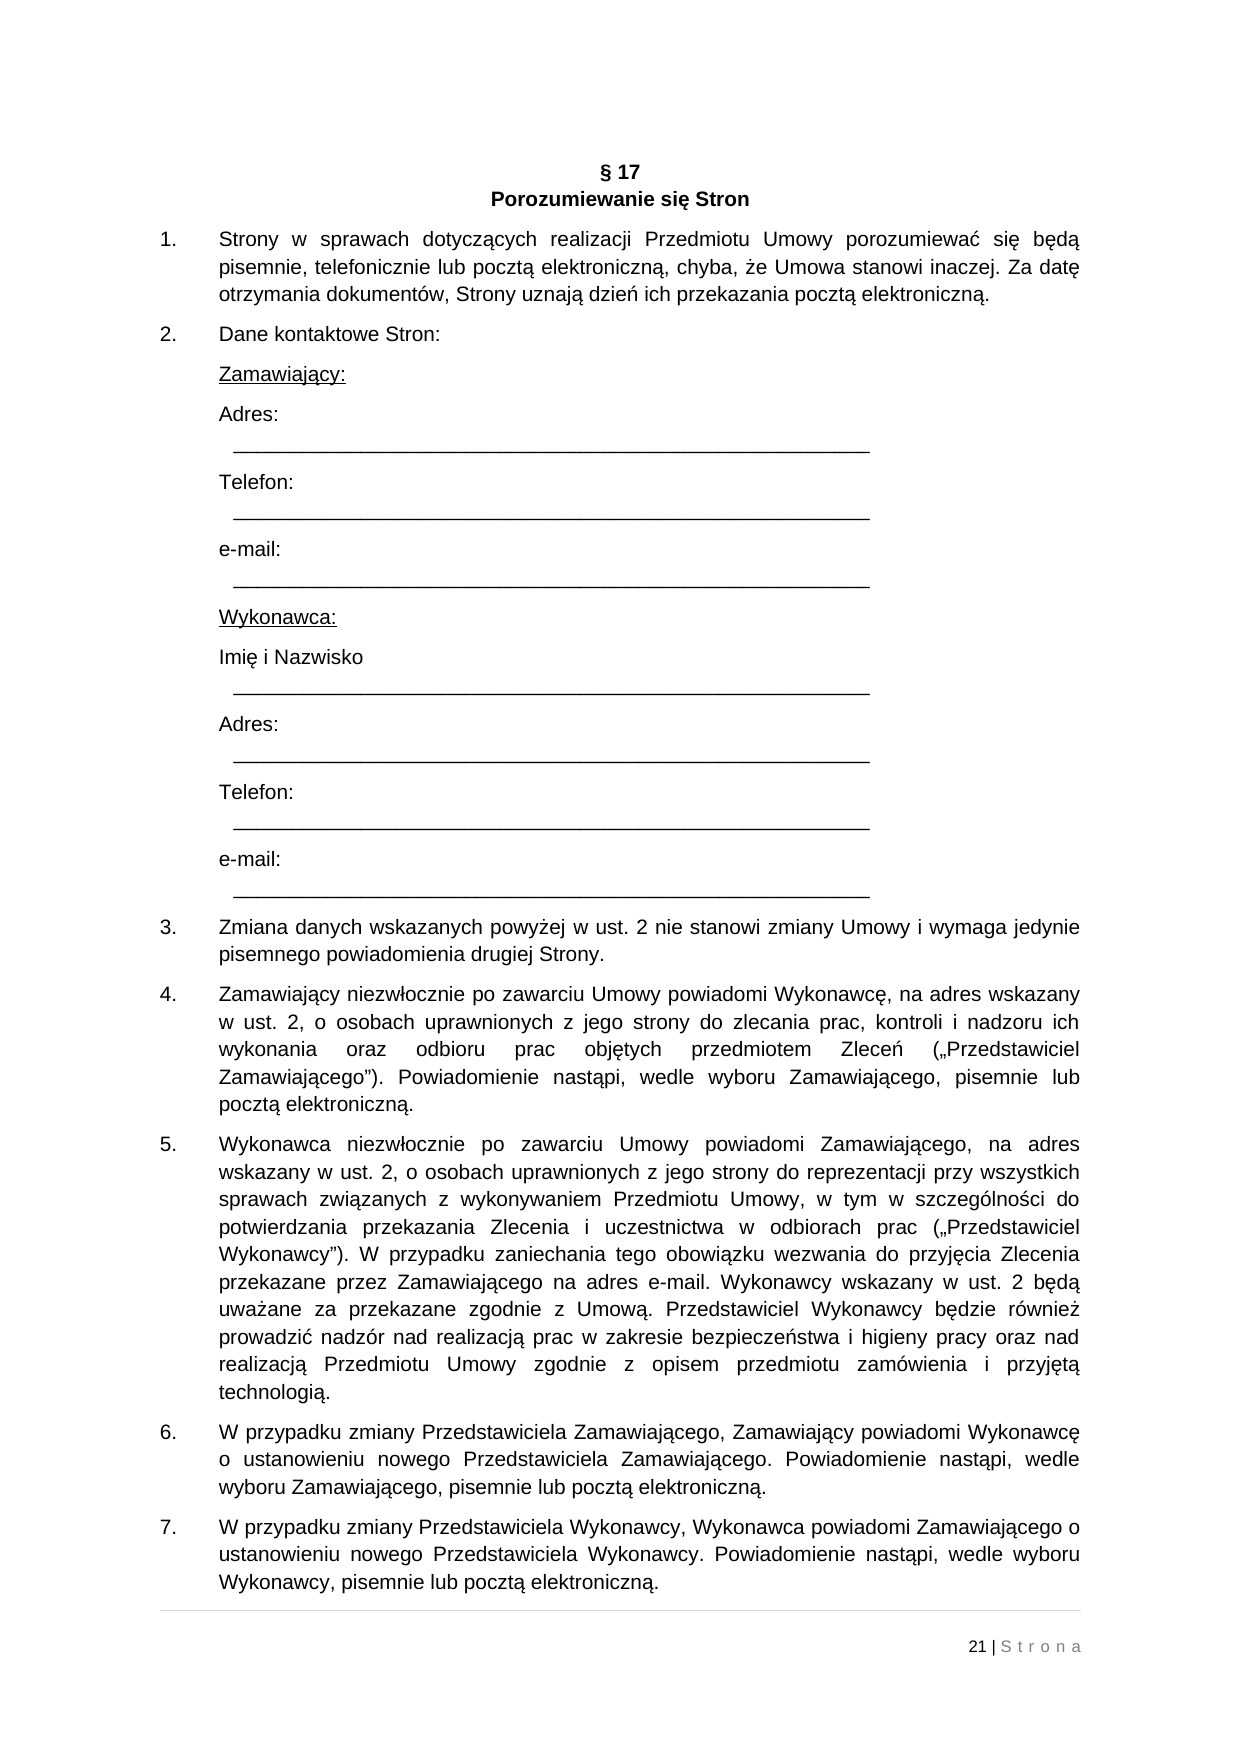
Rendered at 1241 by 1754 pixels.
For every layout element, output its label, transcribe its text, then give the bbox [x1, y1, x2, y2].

text Wykonawca: [218, 604, 1081, 628]
text Zamawiający: [218, 362, 1081, 386]
text Imię i Nazwisko _______________________________________________________ [218, 644, 1081, 696]
list W przypadku zmiany Przedstawiciela Wykonawcy, Wykonawca powiadomi Zamawiającego o ustanowieniu nowego Przedstawiciela Wykonawcy. Powiadomienie nastąpi, wedle wyboru Wykonawcy, pisemnie lub pocztą elektroniczną. [159, 1514, 1081, 1593]
list Dane kontaktowe Stron: [159, 322, 1081, 346]
text Telefon: _______________________________________________________ [218, 469, 1081, 521]
list Zamawiający niezwłocznie po zawarciu Umowy powiadomi Wykonawcę, na adres wskazany w ust. 2, o osobach uprawnionych z jego strony do zlecania prac, kontroli i nadzoru ich wykonania oraz odbioru prac objętych przedmiotem Zleceń („Przedstawiciel Zamawiającego”). Powiadomienie nastąpi, wedle wyboru Zamawiającego, pisemnie lub pocztą elektroniczną. [159, 982, 1081, 1116]
text Telefon: _______________________________________________________ [218, 779, 1081, 831]
list Strony w sprawach dotyczących realizacji Przedmiotu Umowy porozumiewać się będą pisemnie, telefonicznie lub pocztą elektroniczną, chyba, że Umowa stanowi inaczej. Za datę otrzymania dokumentów, Strony uznają dzień ich przekazania pocztą elektroniczną. [159, 227, 1081, 306]
list Zmiana danych wskazanych powyżej w ust. 2 nie stanowi zmiany Umowy i wymaga jedynie pisemnego powiadomienia drugiej Strony. [159, 914, 1081, 966]
text Adres: _______________________________________________________ [218, 402, 1081, 453]
text e-mail: _______________________________________________________ [218, 537, 1081, 588]
text e-mail: _______________________________________________________ [218, 847, 1081, 898]
text Adres: _______________________________________________________ [218, 712, 1081, 763]
list W przypadku zmiany Przedstawiciela Zamawiającego, Zamawiający powiadomi Wykonawcę o ustanowieniu nowego Przedstawiciela Zamawiającego. Powiadomienie nastąpi, wedle wyboru Zamawiającego, pisemnie lub pocztą elektroniczną. [159, 1419, 1081, 1498]
text § 17 Porozumiewanie się Stron [159, 159, 1081, 211]
list Wykonawca niezwłocznie po zawarciu Umowy powiadomi Zamawiającego, na adres wskazany w ust. 2, o osobach uprawnionych z jego strony do reprezentacji przy wszystkich sprawach związanych z wykonywaniem Przedmiotu Umowy, w tym w szczególności do potwierdzania przekazania Zlecenia i uczestnictwa w odbiorach prac („Przedstawiciel Wykonawcy”). W przypadku zaniechania tego obowiązku wezwania do przyjęcia Zlecenia przekazane przez Zamawiającego na adres e-mail. Wykonawcy wskazany w ust. 2 będą uważane za przekazane zgodnie z Umową. Przedstawiciel Wykonawcy będzie również prowadzić nadzór nad realizacją prac w zakresie bezpieczeństwa i higieny pracy oraz nad realizacją Przedmiotu Umowy zgodnie z opisem przedmiotu zamówienia i przyjętą technologią. [159, 1132, 1081, 1403]
